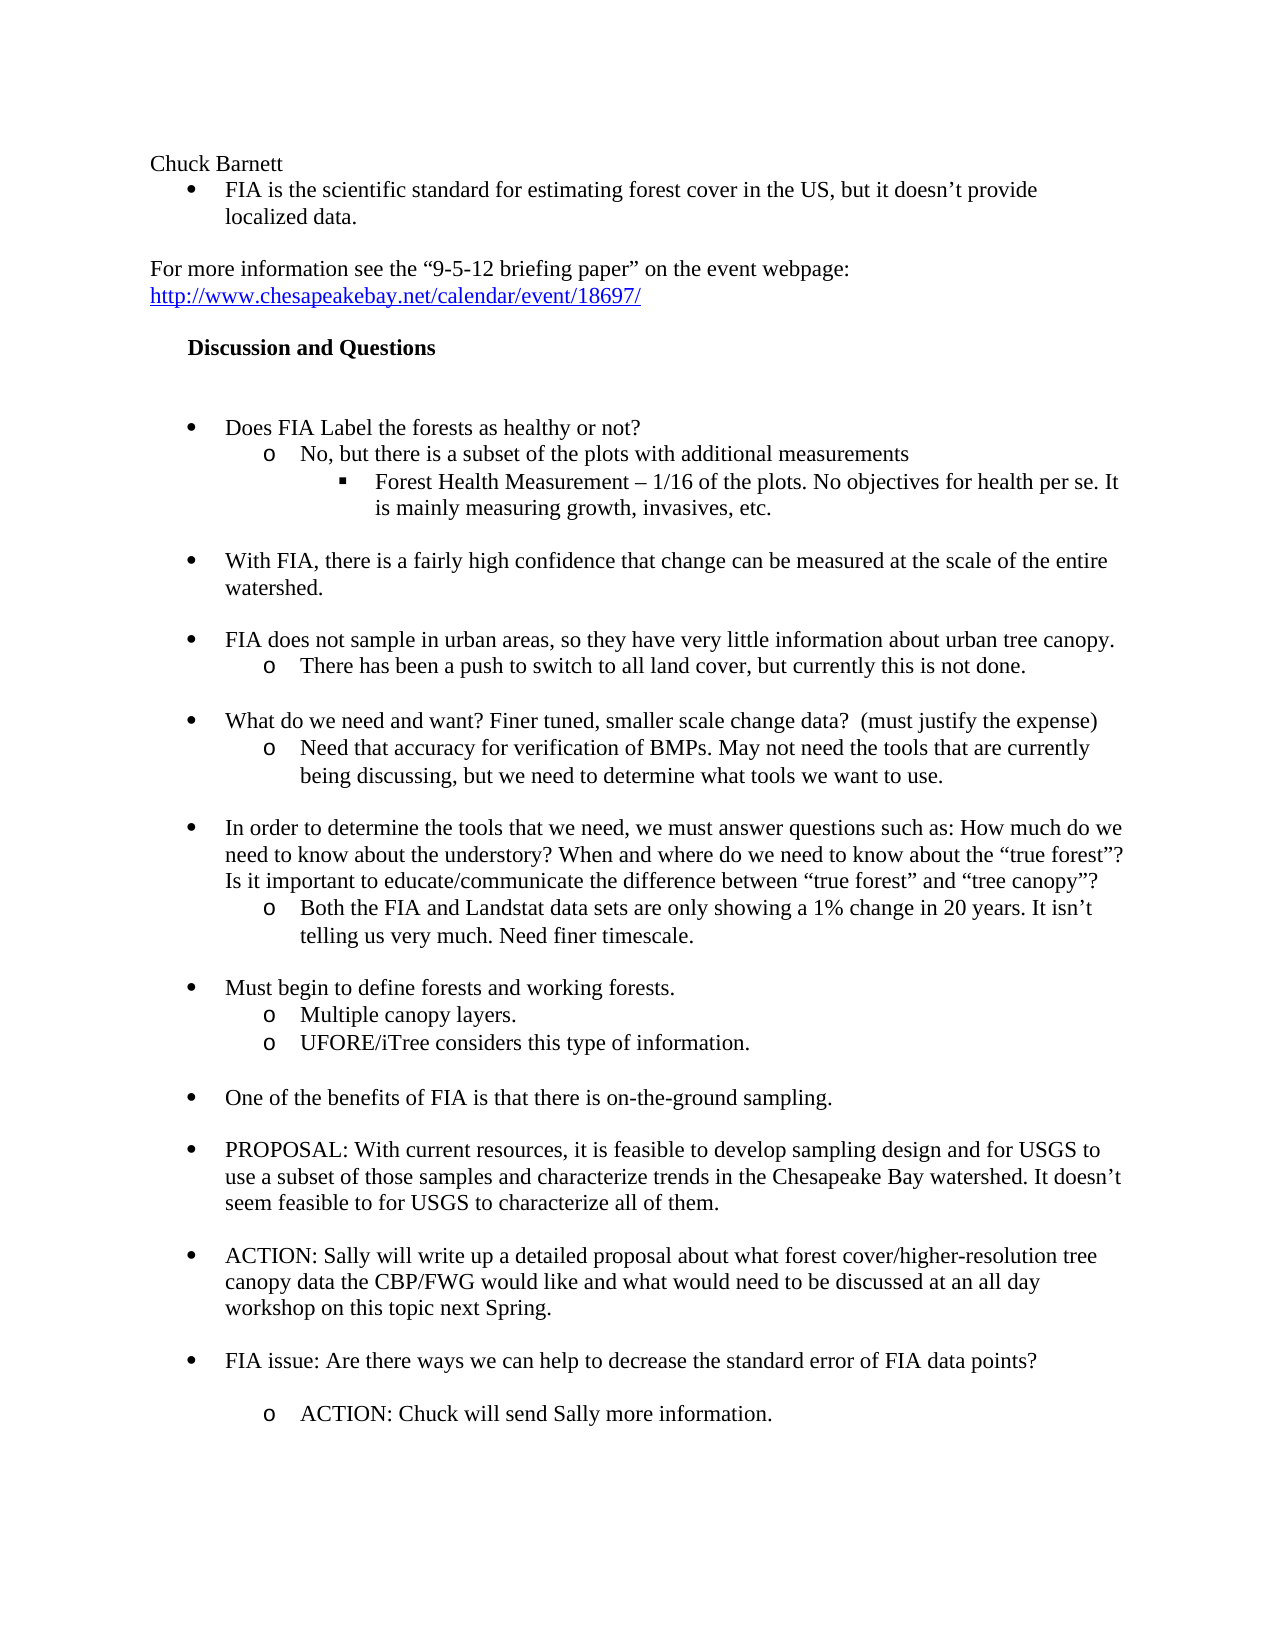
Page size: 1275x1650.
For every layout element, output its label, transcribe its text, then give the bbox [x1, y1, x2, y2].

list No, but there is a subset of the plots with additional measurements [262, 440, 1125, 468]
list FIA issue: Are there ways we can help to decrease the standard error of FIA data points? [187, 1347, 1125, 1373]
list With FIA, there is a fairly high confidence that change can be measured at the scale of the entire watershed. [187, 547, 1125, 600]
list Need that accuracy for verification of BMPs. May not need the tools that are currently being discussing, but we need to determine what tools we want to use. [262, 733, 1125, 788]
text Chuck Barnett [150, 150, 1125, 176]
list ACTION: Chuck will send Sally more information. [262, 1400, 1125, 1428]
list ACTION: Sally will write up a detailed proposal about what forest cover/higher-resolution tree canopy data the CBP/FWG would like and what would need to be discussed at an all day workshop on this topic next Spring. [187, 1242, 1125, 1321]
text Discussion and Questions [150, 334, 1125, 361]
list Both the FIA and Landstat data sets are only showing a 1% change in 20 years. It isn’t telling us very much. Need finer timescale. [262, 893, 1125, 948]
text Is it important to educate/communicate the difference between “true forest” and “tree canopy”? [225, 867, 1125, 893]
list One of the benefits of FIA is that there is on-the-ground sampling. [187, 1084, 1125, 1110]
list What do we need and want? Finer tuned, smaller scale change data? (must justify the expense) [187, 707, 1125, 733]
list PROPOSAL: With current resources, it is feasible to develop sampling design and for USGS to use a subset of those samples and characterize trends in the Chesapeake Bay watershed. It doesn’t seem feasible to for USGS to characterize all of them. [187, 1136, 1125, 1215]
text For more information see the “9-5-12 briefing paper” on the event webpage: http://www.chesapeakebay.net/calendar/event/18697/ [150, 255, 1125, 308]
list Does FIA Label the forests as healthy or not? [187, 413, 1125, 440]
list Multiple canopy layers. [262, 1001, 1125, 1029]
list In order to determine the tools that we need, we must answer questions such as: How much do we need to know about the understory? When and where do we need to know about the “true forest”? [187, 814, 1125, 867]
list Must begin to define forests and working forests. [187, 974, 1125, 1001]
list There has been a push to switch to all land cover, but currently this is not done. [262, 653, 1125, 681]
list FIA is the scientific standard for estimating forest cover in the US, but it doesn’t provide localized data. [187, 176, 1125, 229]
list UFORE/iTree considers this type of information. [262, 1029, 1125, 1057]
list Forest Health Measurement – 1/16 of the plots. No objectives for health per se. It is mainly measuring growth, invasives, etc. [337, 468, 1125, 521]
list FIA does not sample in urban areas, so they have very little information about urban tree canopy. [187, 626, 1125, 653]
